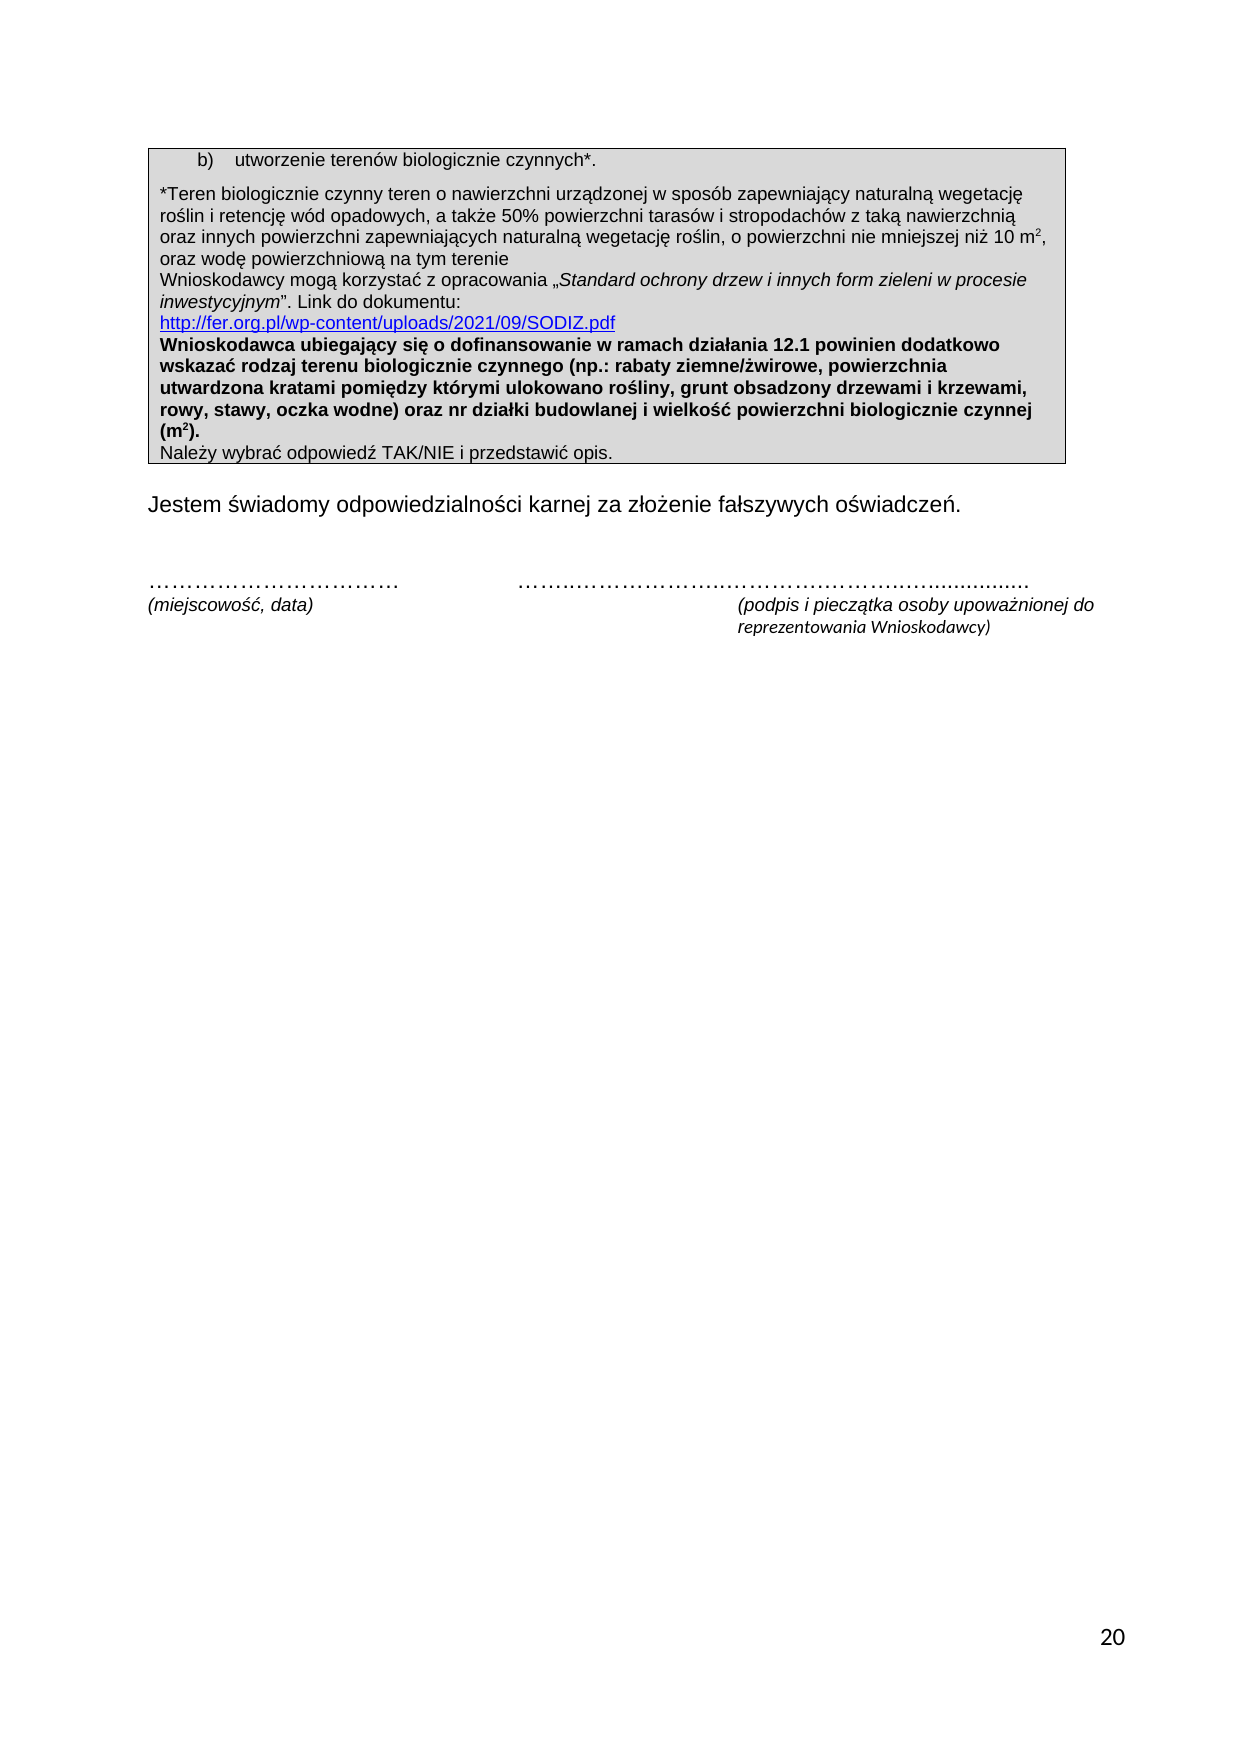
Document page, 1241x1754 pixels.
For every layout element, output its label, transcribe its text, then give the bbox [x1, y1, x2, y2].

text …………………………… ……..………………..………….………..…................ [148, 567, 1125, 593]
text Jestem świadomy odpowiedzialności karnej za złożenie fałszywych oświadczeń. [148, 491, 1125, 517]
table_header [149, 149, 1065, 463]
text (miejscowość, data) (podpis i pieczątka osoby upoważnionej do reprezentowania Wnioskodawcy) [148, 593, 1125, 638]
